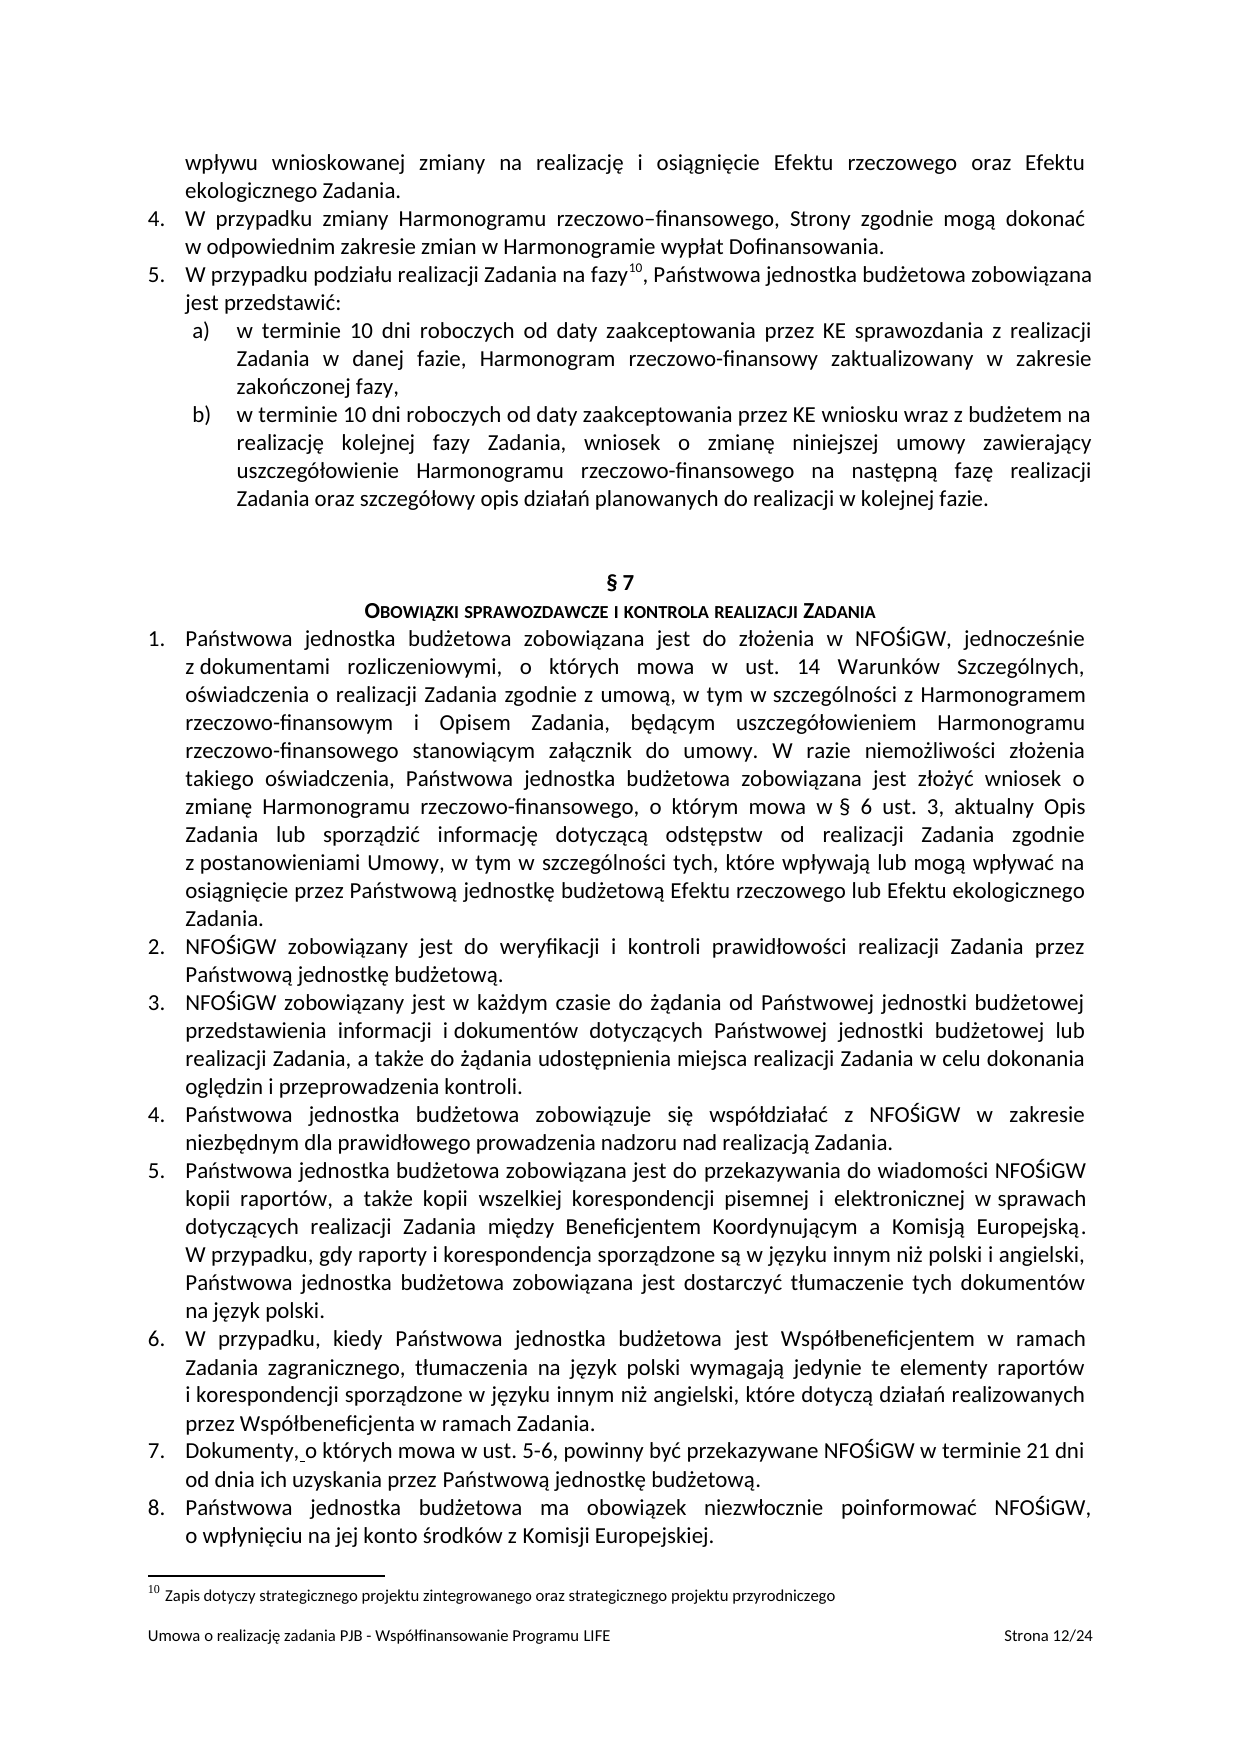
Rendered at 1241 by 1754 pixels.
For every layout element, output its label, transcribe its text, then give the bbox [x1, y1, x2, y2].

title Obowiązki sprawozdawcze i kontrola realizacji Zadania [148, 596, 1092, 624]
title § 7 [148, 568, 1092, 596]
title Państwowa jednostka budżetowa zobowiązana jest do złożenia w NFOŚiGW, jednocześnie z dokumentami rozliczeniowymi, o których mowa w ust. 14 Warunków Szczególnych, oświadczenia o realizacji Zadania zgodnie z umową, w tym w szczególności z Harmonogramem rzeczowo-finansowym i Opisem Zadania, będącym uszczegółowieniem Harmonogramu rzeczowo-finansowego stanowiącym załącznik do umowy. W razie niemożliwości złożenia takiego oświadczenia, Państwowa jednostka budżetowa zobowiązana jest złożyć wniosek o zmianę Harmonogramu rzeczowo-finansowego, o którym mowa w § 6 ust. 3, aktualny Opis Zadania lub sporządzić informację dotyczącą odstępstw od realizacji Zadania zgodnie z postanowieniami Umowy, w tym w szczególności tych, które wpływają lub mogą wpływać na osiągnięcie przez Państwową jednostkę budżetową Efektu rzeczowego lub Efektu ekologicznego Zadania. [148, 624, 1086, 932]
title W przypadku, kiedy Państwowa jednostka budżetowa jest Współbeneficjentem w ramach Zadania zagranicznego, tłumaczenia na język polski wymagają jedynie te elementy raportów i korespondencji sporządzone w języku innym niż angielski, które dotyczą działań realizowanych przez Współbeneficjenta w ramach Zadania. [148, 1324, 1086, 1437]
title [148, 148, 1086, 204]
title NFOŚiGW zobowiązany jest w każdym czasie do żądania od Państwowej jednostki budżetowej przedstawienia informacji i dokumentów dotyczących Państwowej jednostki budżetowej lub realizacji Zadania, a także do żądania udostępnienia miejsca realizacji Zadania w celu dokonania oględzin i przeprowadzenia kontroli. [148, 988, 1086, 1100]
title Państwowa jednostka budżetowa zobowiązuje się współdziałać z NFOŚiGW w zakresie niezbędnym dla prawidłowego prowadzenia nadzoru nad realizacją Zadania. [148, 1100, 1086, 1156]
title Państwowa jednostka budżetowa ma obowiązek niezwłocznie poinformować NFOŚiGW, o wpłynięciu na jej konto środków z Komisji Europejskiej. [148, 1493, 1092, 1549]
title w terminie 10 dni roboczych od daty zaakceptowania przez KE wniosku wraz z budżetem na realizację kolejnej fazy Zadania, wniosek o zmianę niniejszej umowy zawierający uszczegółowienie Harmonogramu rzeczowo-finansowego na następną fazę realizacji Zadania oraz szczegółowy opis działań planowanych do realizacji w kolejnej fazie. [192, 400, 1092, 512]
title w terminie 10 dni roboczych od daty zaakceptowania przez KE sprawozdania z realizacji Zadania w danej fazie, Harmonogram rzeczowo-finansowy zaktualizowany w zakresie zakończonej fazy, [192, 316, 1092, 400]
title W przypadku podziału realizacji Zadania na fazy, Państwowa jednostka budżetowa zobowiązana jest przedstawić: [148, 260, 1092, 316]
title Państwowa jednostka budżetowa zobowiązana jest do przekazywania do wiadomości NFOŚiGW kopii raportów, a także kopii wszelkiej korespondencji pisemnej i elektronicznej w sprawach dotyczących realizacji Zadania między Beneficjentem Koordynującym a Komisją Europejską. W przypadku, gdy raporty i korespondencja sporządzone są w języku innym niż polski i angielski, Państwowa jednostka budżetowa zobowiązana jest dostarczyć tłumaczenie tych dokumentów na język polski. [148, 1156, 1086, 1324]
title NFOŚiGW zobowiązany jest do weryfikacji i kontroli prawidłowości realizacji Zadania przez Państwową jednostkę budżetową. [148, 932, 1086, 988]
title W przypadku zmiany Harmonogramu rzeczowo–finansowego, Strony zgodnie mogą dokonać w odpowiednim zakresie zmian w Harmonogramie wypłat Dofinansowania. [148, 204, 1086, 260]
title Dokumenty, o których mowa w ust. 5-6, powinny być przekazywane NFOŚiGW w terminie 21 dni od dnia ich uzyskania przez Państwową jednostkę budżetową. [148, 1437, 1086, 1493]
